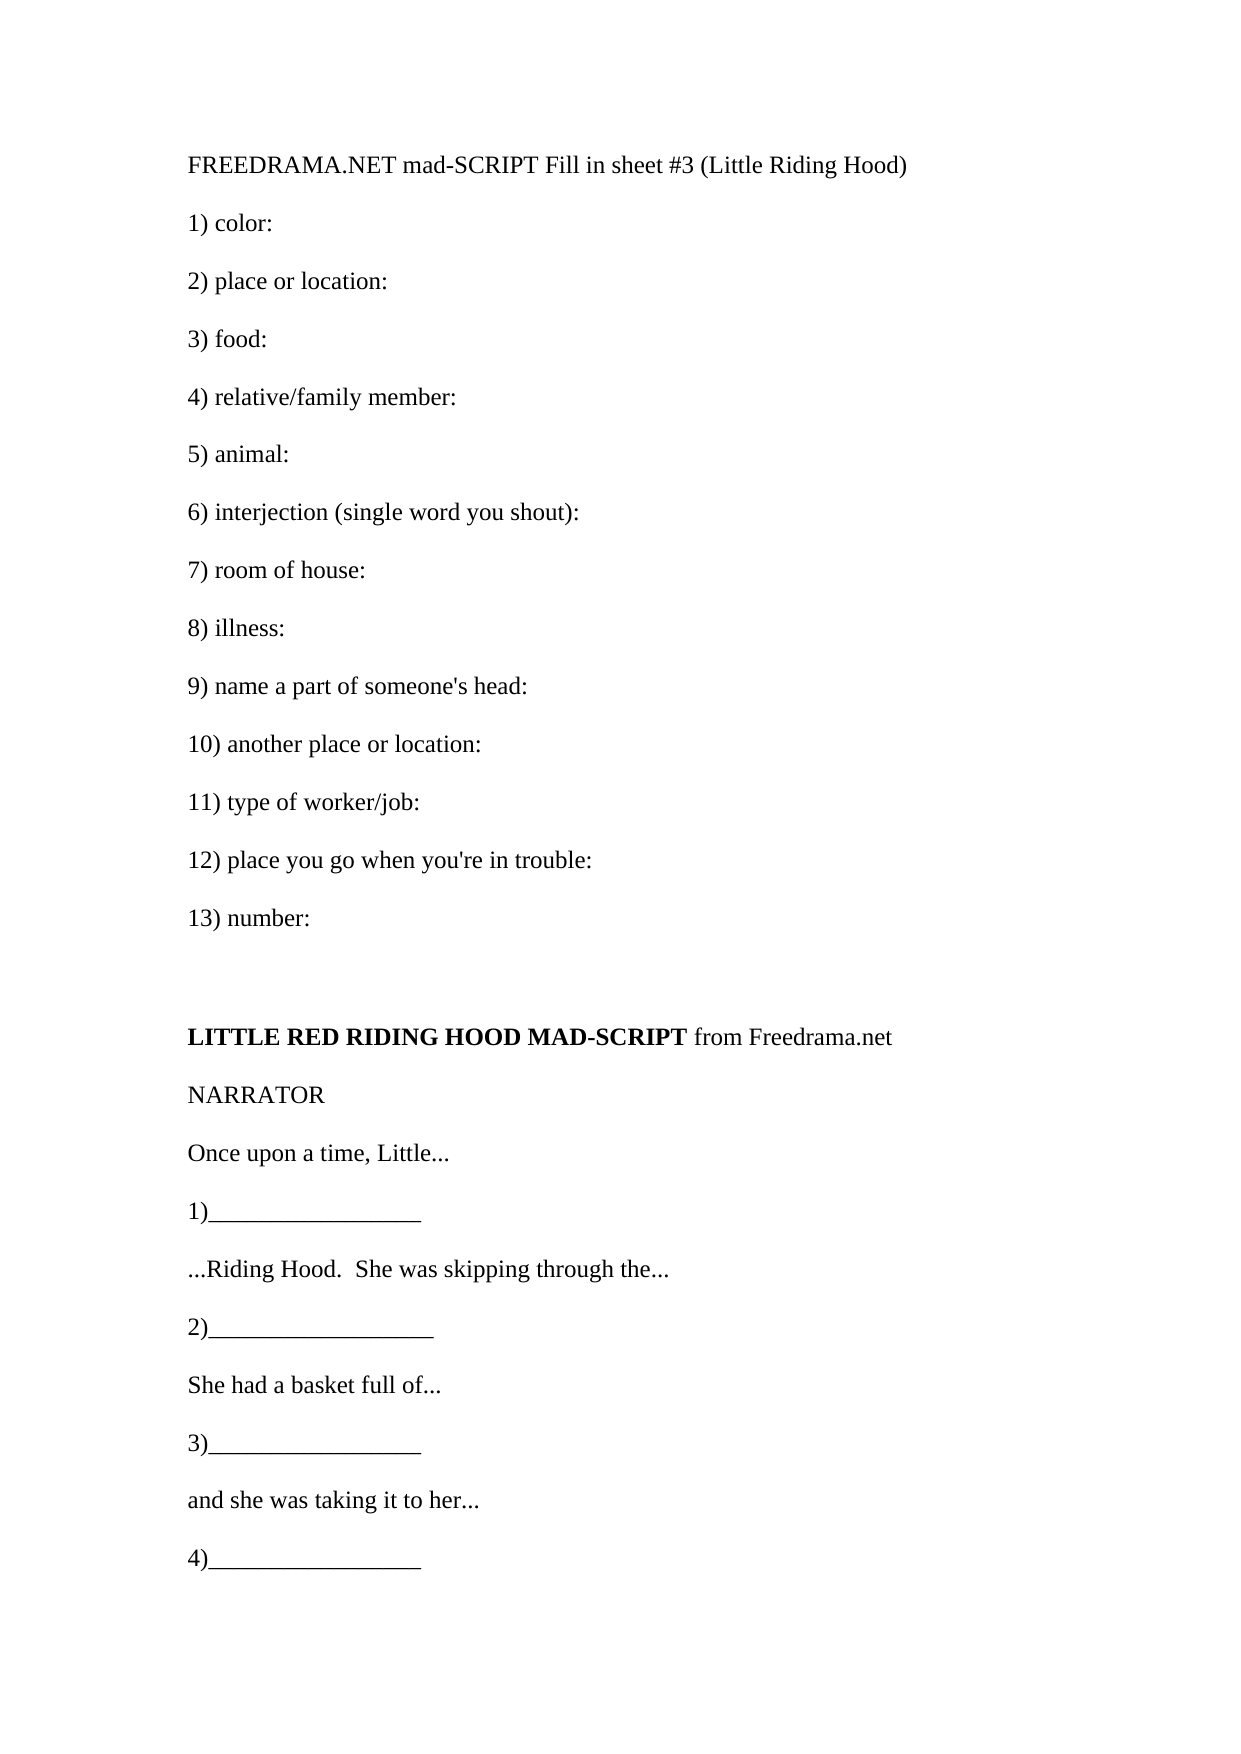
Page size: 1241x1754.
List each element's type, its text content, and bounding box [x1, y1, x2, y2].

text and she was taking it to her... [187, 1486, 1053, 1514]
text 6) interjection (single word you shout): [187, 497, 1053, 526]
text 5) animal: [187, 439, 1053, 468]
text 7) room of house: [187, 555, 1053, 584]
subtitle FREEDRAMA.NET mad-SCRIPT Fill in sheet #3 (Little Riding Hood) [187, 150, 1053, 179]
text 4) relative/family member: [187, 382, 1053, 410]
text 3)_________________ [187, 1428, 1053, 1456]
text 1) color: [187, 208, 1053, 237]
text 11) type of worker/job: [187, 787, 1053, 816]
text NARRATOR [187, 1080, 1053, 1109]
text 9) name a part of someone's head: [187, 671, 1053, 700]
text 3) food: [187, 324, 1053, 352]
text ...Riding Hood. She was skipping through the... [187, 1254, 1053, 1283]
text 10) another place or location: [187, 729, 1053, 758]
text 2)__________________ [187, 1312, 1053, 1341]
text 4)_________________ [187, 1543, 1053, 1572]
text 12) place you go when you're in trouble: [187, 845, 1053, 874]
text Once upon a time, Little... [187, 1138, 1053, 1167]
text LITTLE RED RIDING HOOD MAD-SCRIPT from Freedrama.net [187, 1022, 1053, 1051]
text 13) number: [187, 903, 1053, 932]
text 1)_________________ [187, 1196, 1053, 1225]
text 8) illness: [187, 613, 1053, 642]
text 2) place or location: [187, 266, 1053, 294]
text She had a basket full of... [187, 1370, 1053, 1398]
